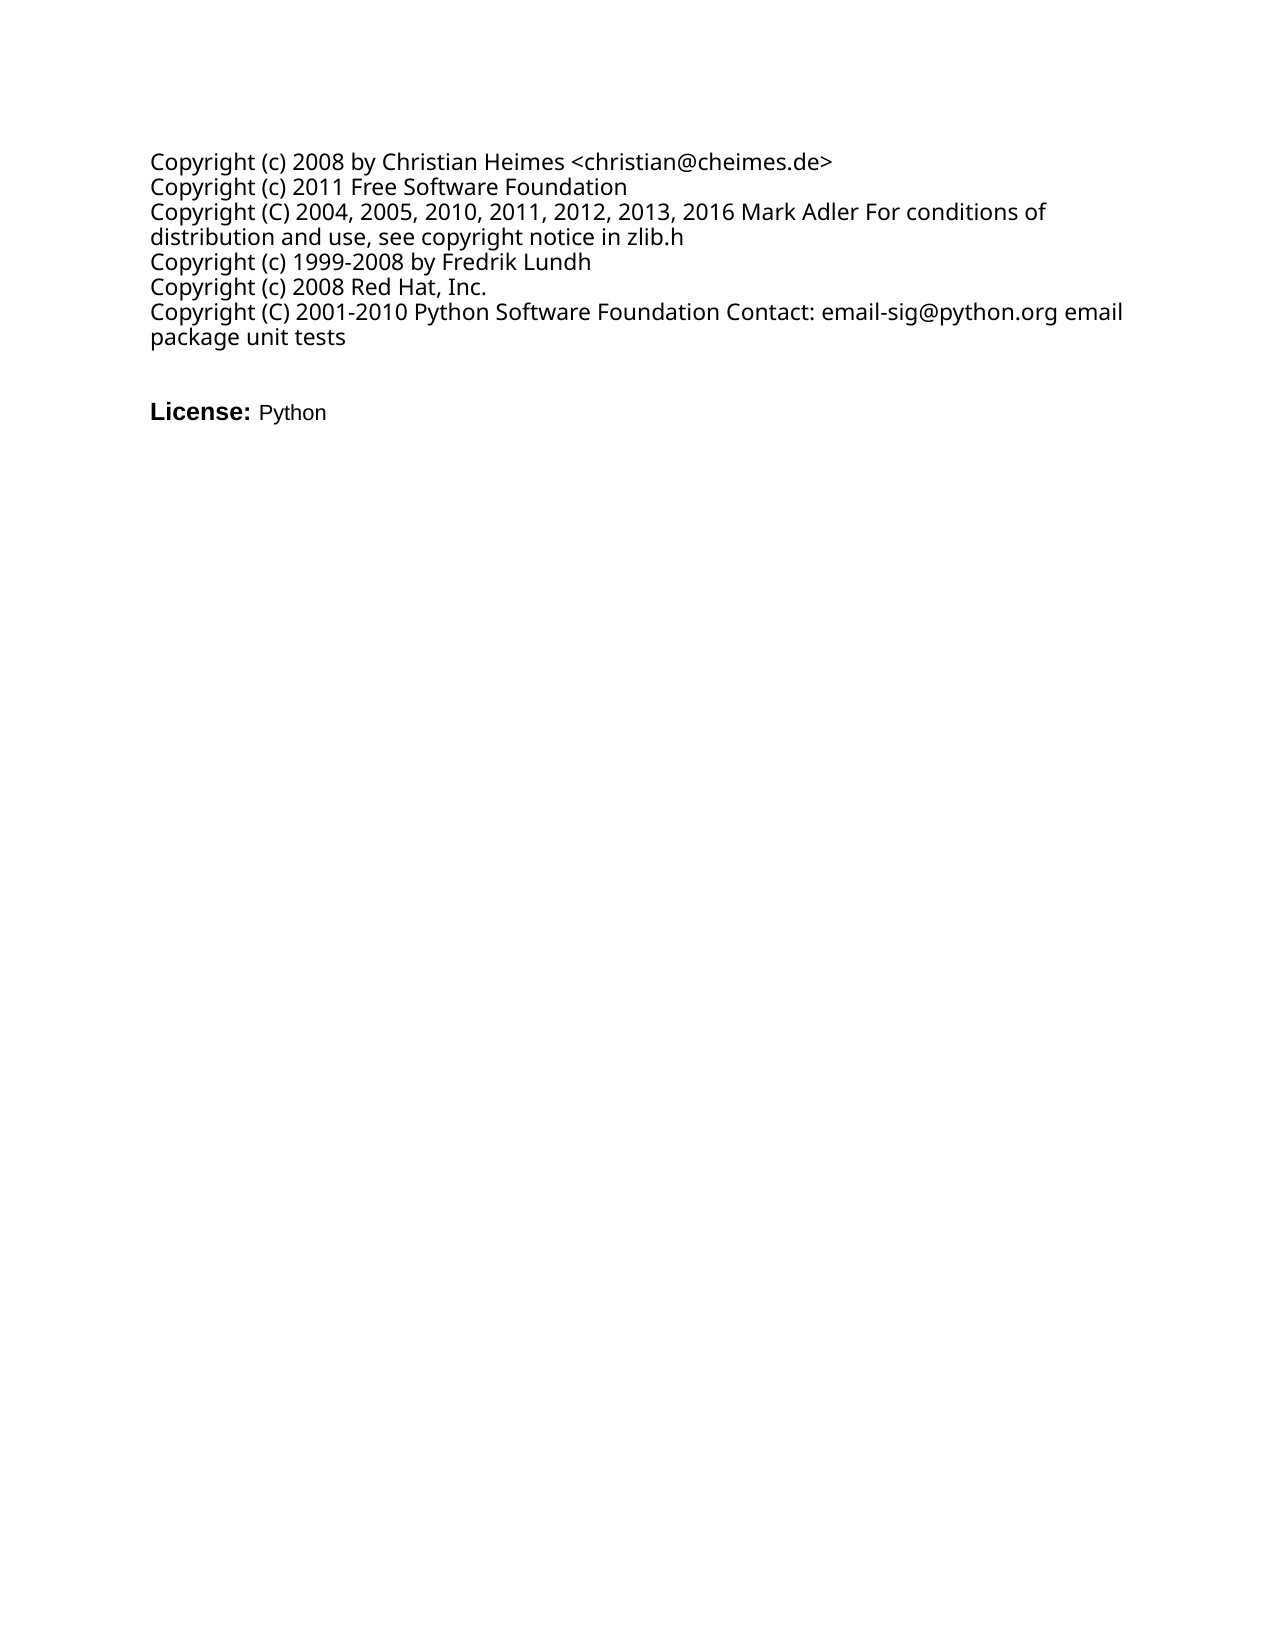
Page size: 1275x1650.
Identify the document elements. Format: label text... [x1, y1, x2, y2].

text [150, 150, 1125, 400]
text License: Python [150, 400, 1125, 425]
